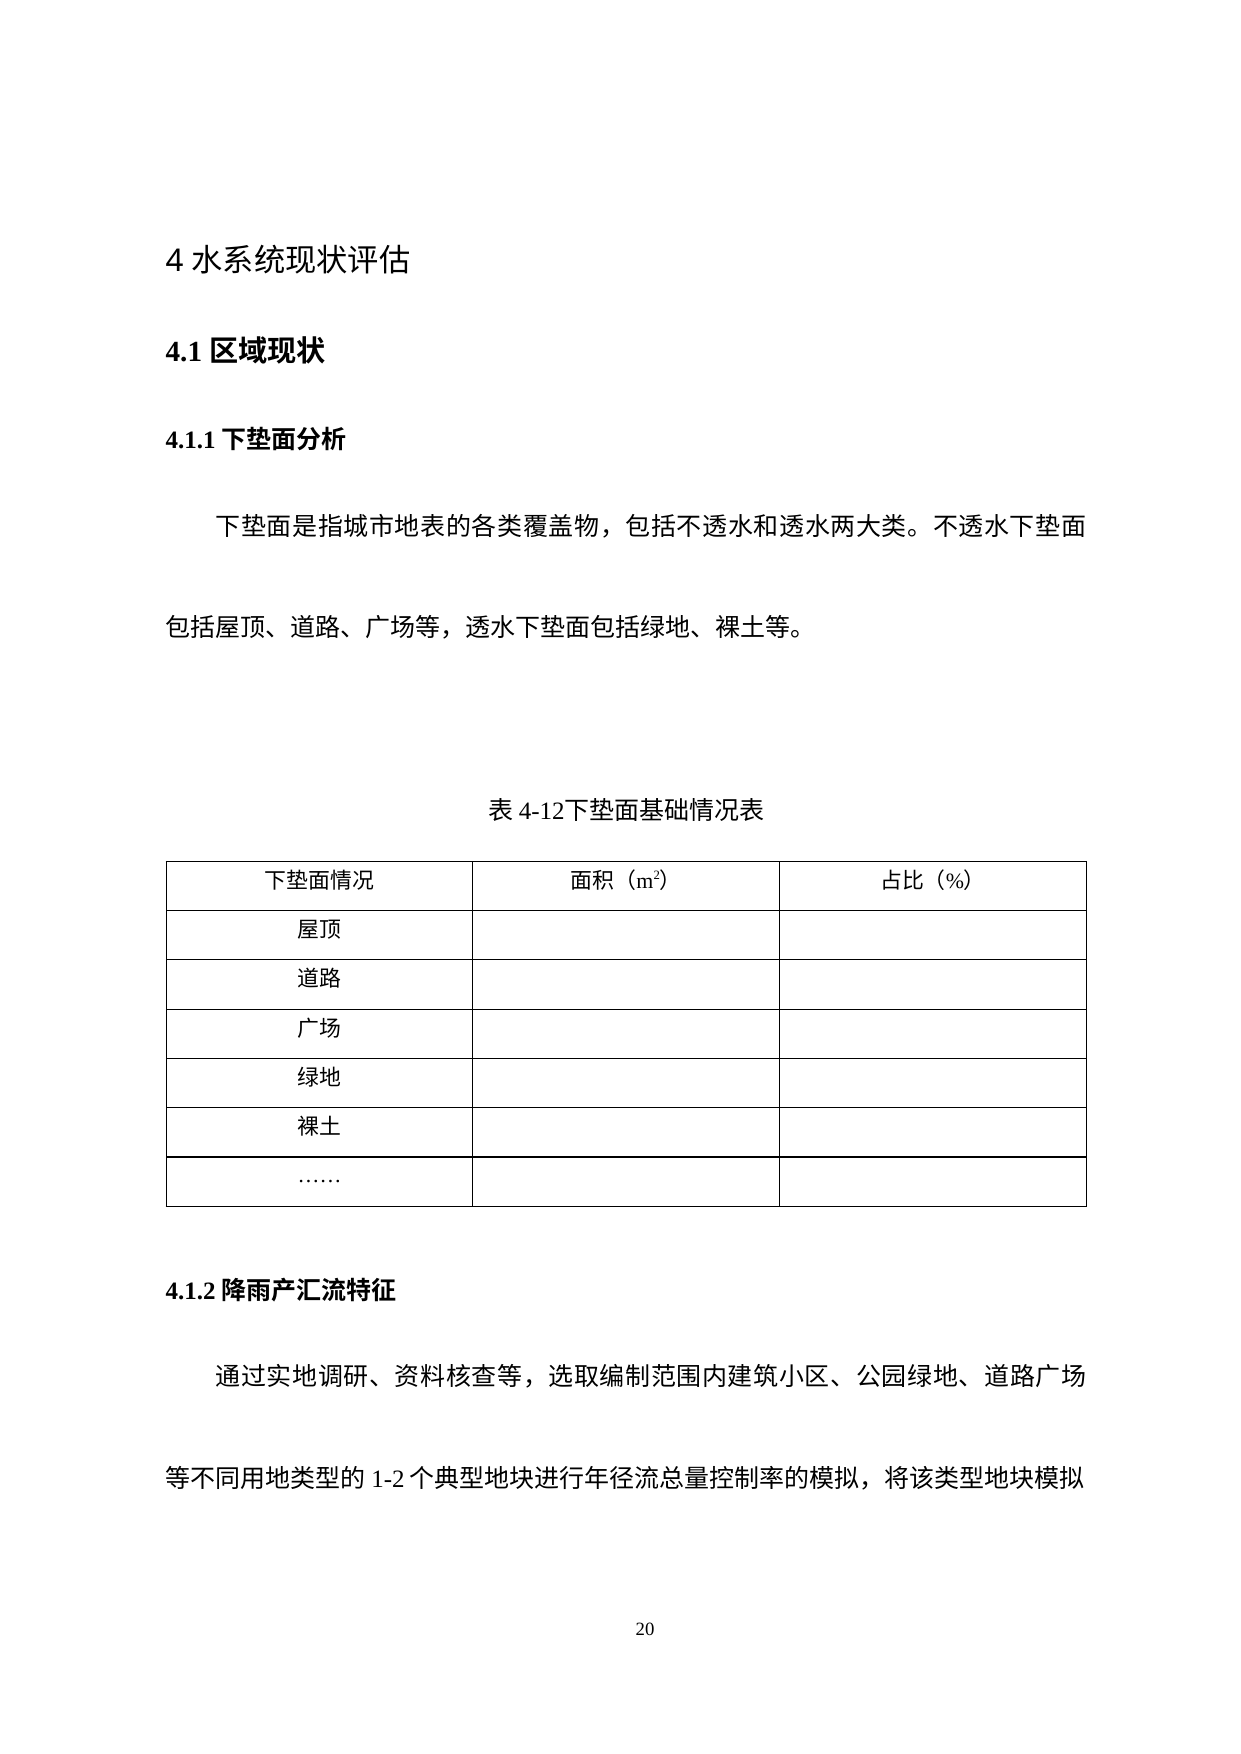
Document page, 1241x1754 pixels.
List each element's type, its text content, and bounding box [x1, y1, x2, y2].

text 下垫面是指城市地表的各类覆盖物，包括不透水和透水两大类。不透水下垫面包括屋顶、道路、广场等，透水下垫面包括绿地、裸土等。 [165, 490, 1087, 660]
table_cell 道路 [167, 960, 472, 1008]
table_cell 绿地 [167, 1059, 472, 1107]
table_header 占比（%） [780, 862, 1086, 910]
subtitle 降雨产汇流特征 [165, 1255, 1087, 1323]
table_header 下垫面情况 [167, 862, 472, 910]
table_cell [780, 1010, 1086, 1058]
table_cell [473, 1010, 779, 1058]
table_cell [473, 1108, 779, 1156]
subtitle 水系统现状评估 [165, 224, 1087, 292]
table_cell [780, 1108, 1086, 1156]
subtitle 区域现状 [165, 315, 1087, 383]
table_cell [780, 1059, 1086, 1107]
table_cell [780, 960, 1086, 1008]
table_cell [780, 1158, 1086, 1206]
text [165, 1341, 1087, 1511]
subtitle 下垫面分析 [165, 404, 1087, 472]
table_cell 屋顶 [167, 911, 472, 959]
table_cell [473, 960, 779, 1008]
table_cell [473, 911, 779, 959]
table_cell 裸土 [167, 1108, 472, 1156]
table_cell [473, 1158, 779, 1206]
table_cell [780, 911, 1086, 959]
table_header 面积（m2） [473, 862, 779, 910]
table_cell …… [167, 1158, 472, 1206]
table_cell [473, 1059, 779, 1107]
table_cell 广场 [167, 1010, 472, 1058]
